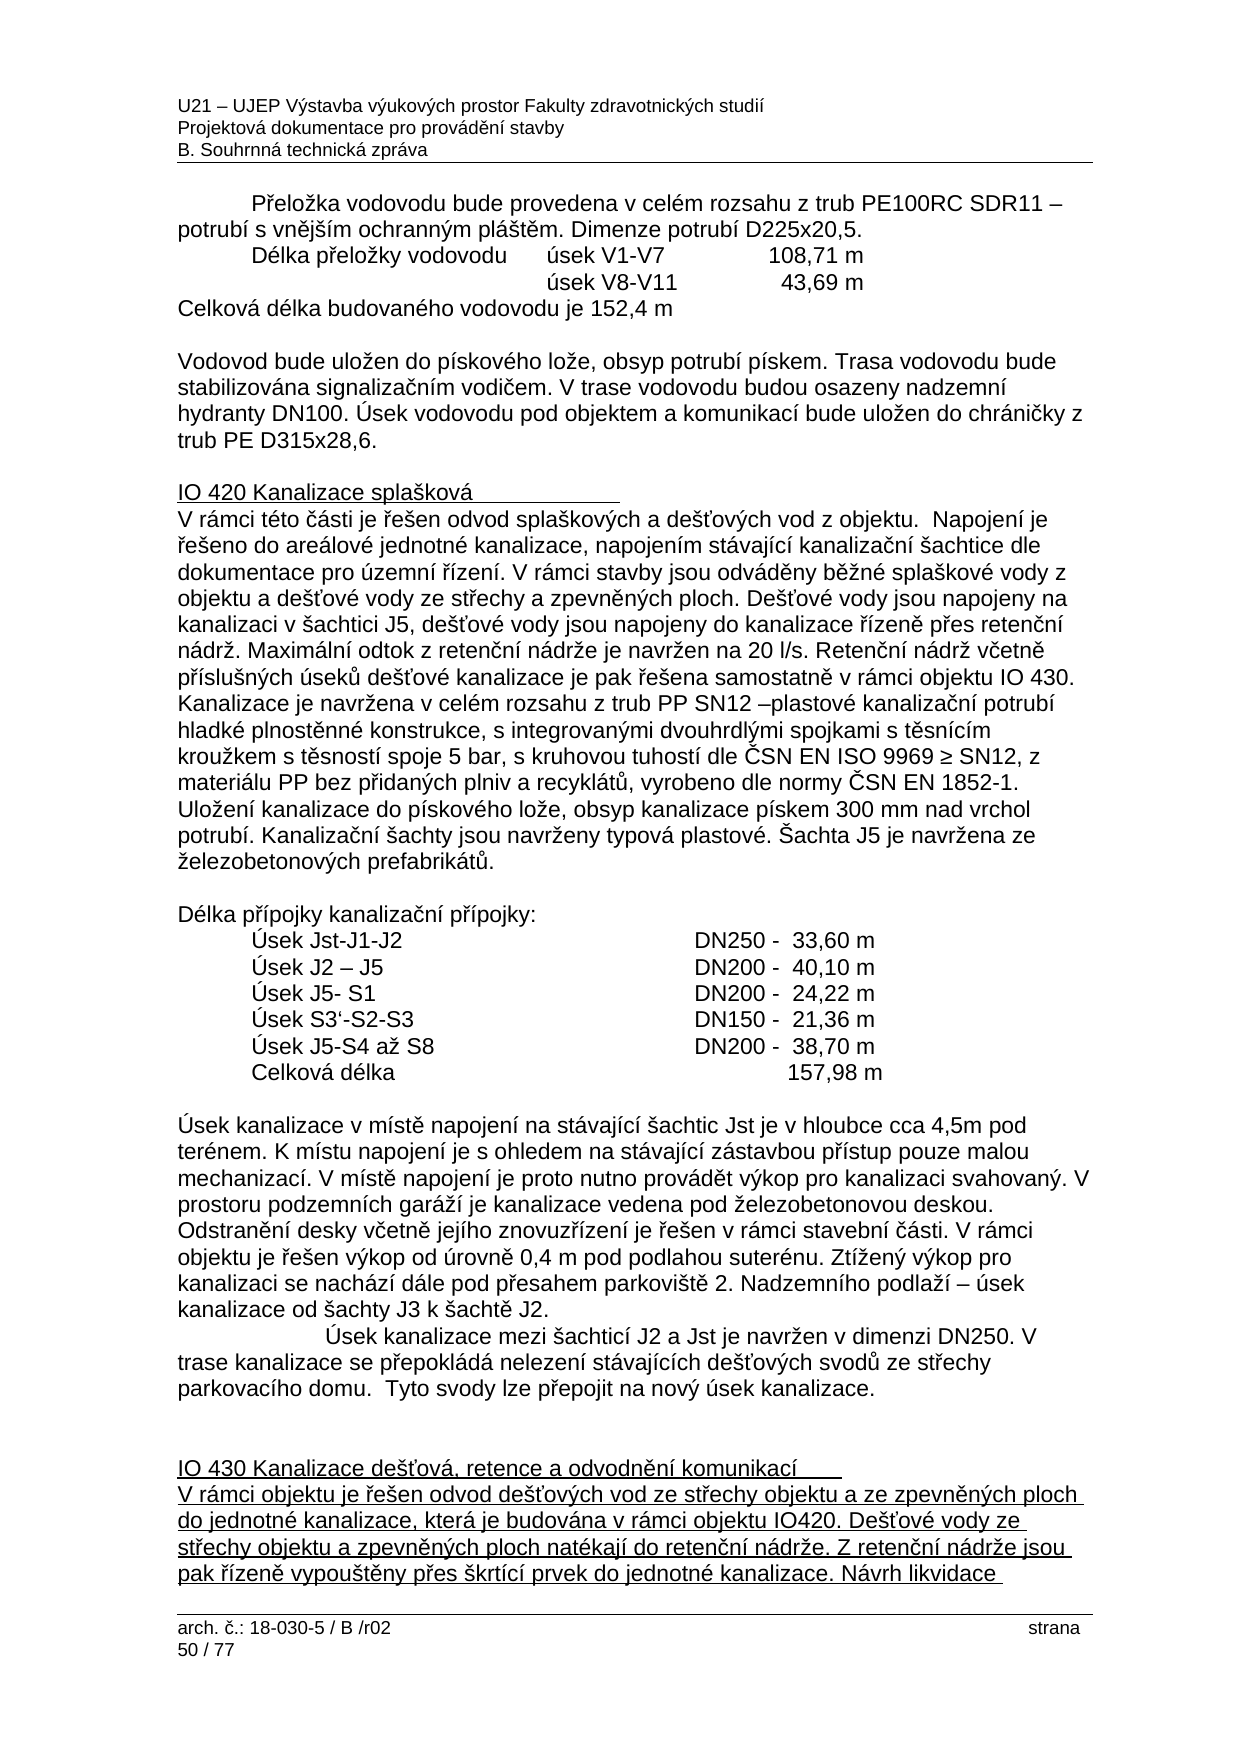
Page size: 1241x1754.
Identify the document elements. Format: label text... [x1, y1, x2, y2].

text Úsek J5- S1 DN200 - 24,22 m [177, 980, 1093, 1006]
text Délka přípojky kanalizační přípojky: [177, 901, 1093, 927]
text Celková délka budovaného vodovodu je 152,4 m [177, 295, 1093, 321]
text Úsek kanalizace v místě napojení na stávající šachtic Jst je v hloubce cca 4,5m pod terénem. K místu napojení je s ohledem na stávající zástavbou přístup pouze malou mechanizací. V místě napojení je proto nutno provádět výkop pro kanalizaci svahovaný. V prostoru podzemních garáží je kanalizace vedena pod železobetonovou deskou. Odstranění desky včetně jejího znovuzřízení je řešen v rámci stavební části. V rámci objektu je řešen výkop od úrovně 0,4 m pod podlahou suterénu. Ztížený výkop pro kanalizaci se nachází dále pod přesahem parkoviště 2. Nadzemního podlaží – úsek kanalizace od šachty J3 k šachtě J2. [177, 1112, 1093, 1323]
text V rámci této části je řešen odvod splaškových a dešťových vod z objektu. Napojení je řešeno do areálové jednotné kanalizace, napojením stávající kanalizační šachtice dle dokumentace pro územní řízení. V rámci stavby jsou odváděny běžné splaškové vody z objektu a dešťové vody ze střechy a zpevněných ploch. Dešťové vody jsou napojeny na kanalizaci v šachtici J5, dešťové vody jsou napojeny do kanalizace řízeně přes retenční nádrž. Maximální odtok z retenční nádrže je navržen na 20 l/s. Retenční nádrž včetně příslušných úseků dešťové kanalizace je pak řešena samostatně v rámci objektu IO 430. [177, 506, 1093, 690]
text Celková délka 157,98 m [177, 1059, 1093, 1086]
text Úsek J5-S4 až S8 DN200 - 38,70 m [177, 1033, 1093, 1059]
text Vodovod bude uložen do pískového lože, obsyp potrubí pískem. Trasa vodovodu bude stabilizována signalizačním vodičem. V trase vodovodu budou osazeny nadzemní hydranty DN100. Úsek vodovodu pod objektem a komunikací bude uložen do chráničky z trub PE D315x28,6. [177, 348, 1093, 453]
text Přeložka vodovodu bude provedena v celém rozsahu z trub PE100RC SDR11 – potrubí s vnějším ochranným pláštěm. Dimenze potrubí D225x20,5. [177, 189, 1093, 242]
text Úsek J2 – J5 DN200 - 40,10 m [177, 954, 1093, 980]
text Kanalizace je navržena v celém rozsahu z trub PP SN12 –plastové kanalizační potrubí hladké plnostěnné konstrukce, s integrovanými dvouhrdlými spojkami s těsnícím kroužkem s těsností spoje 5 bar, s kruhovou tuhostí dle ČSN EN ISO 9969 ≥ SN12, z materiálu PP bez přidaných plniv a recyklátů, vyrobeno dle normy ČSN EN 1852-1. Uložení kanalizace do pískového lože, obsyp kanalizace pískem 300 mm nad vrchol potrubí. Kanalizační šachty jsou navrženy typová plastové. Šachta J5 je navržena ze železobetonových prefabrikátů. [177, 690, 1093, 875]
text úsek V8-V11 43,69 m [177, 268, 1093, 295]
text Úsek Jst-J1-J2 DN250 - 33,60 m [177, 927, 1093, 954]
text IO 430 Kanalizace dešťová, retence a odvodnění komunikací [177, 1454, 1093, 1481]
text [177, 1481, 1093, 1586]
text IO 420 Kanalizace splašková [177, 479, 1093, 506]
text Délka přeložky vodovodu úsek V1-V7 108,71 m [177, 242, 1093, 268]
text Úsek S3‘-S2-S3 DN150 - 21,36 m [177, 1006, 1093, 1033]
text Úsek kanalizace mezi šachticí J2 a Jst je navržen v dimenzi DN250. V trase kanalizace se přepokládá nelezení stávajících dešťových svodů ze střechy parkovacího domu. Tyto svody lze přepojit na nový úsek kanalizace. [177, 1323, 1093, 1402]
